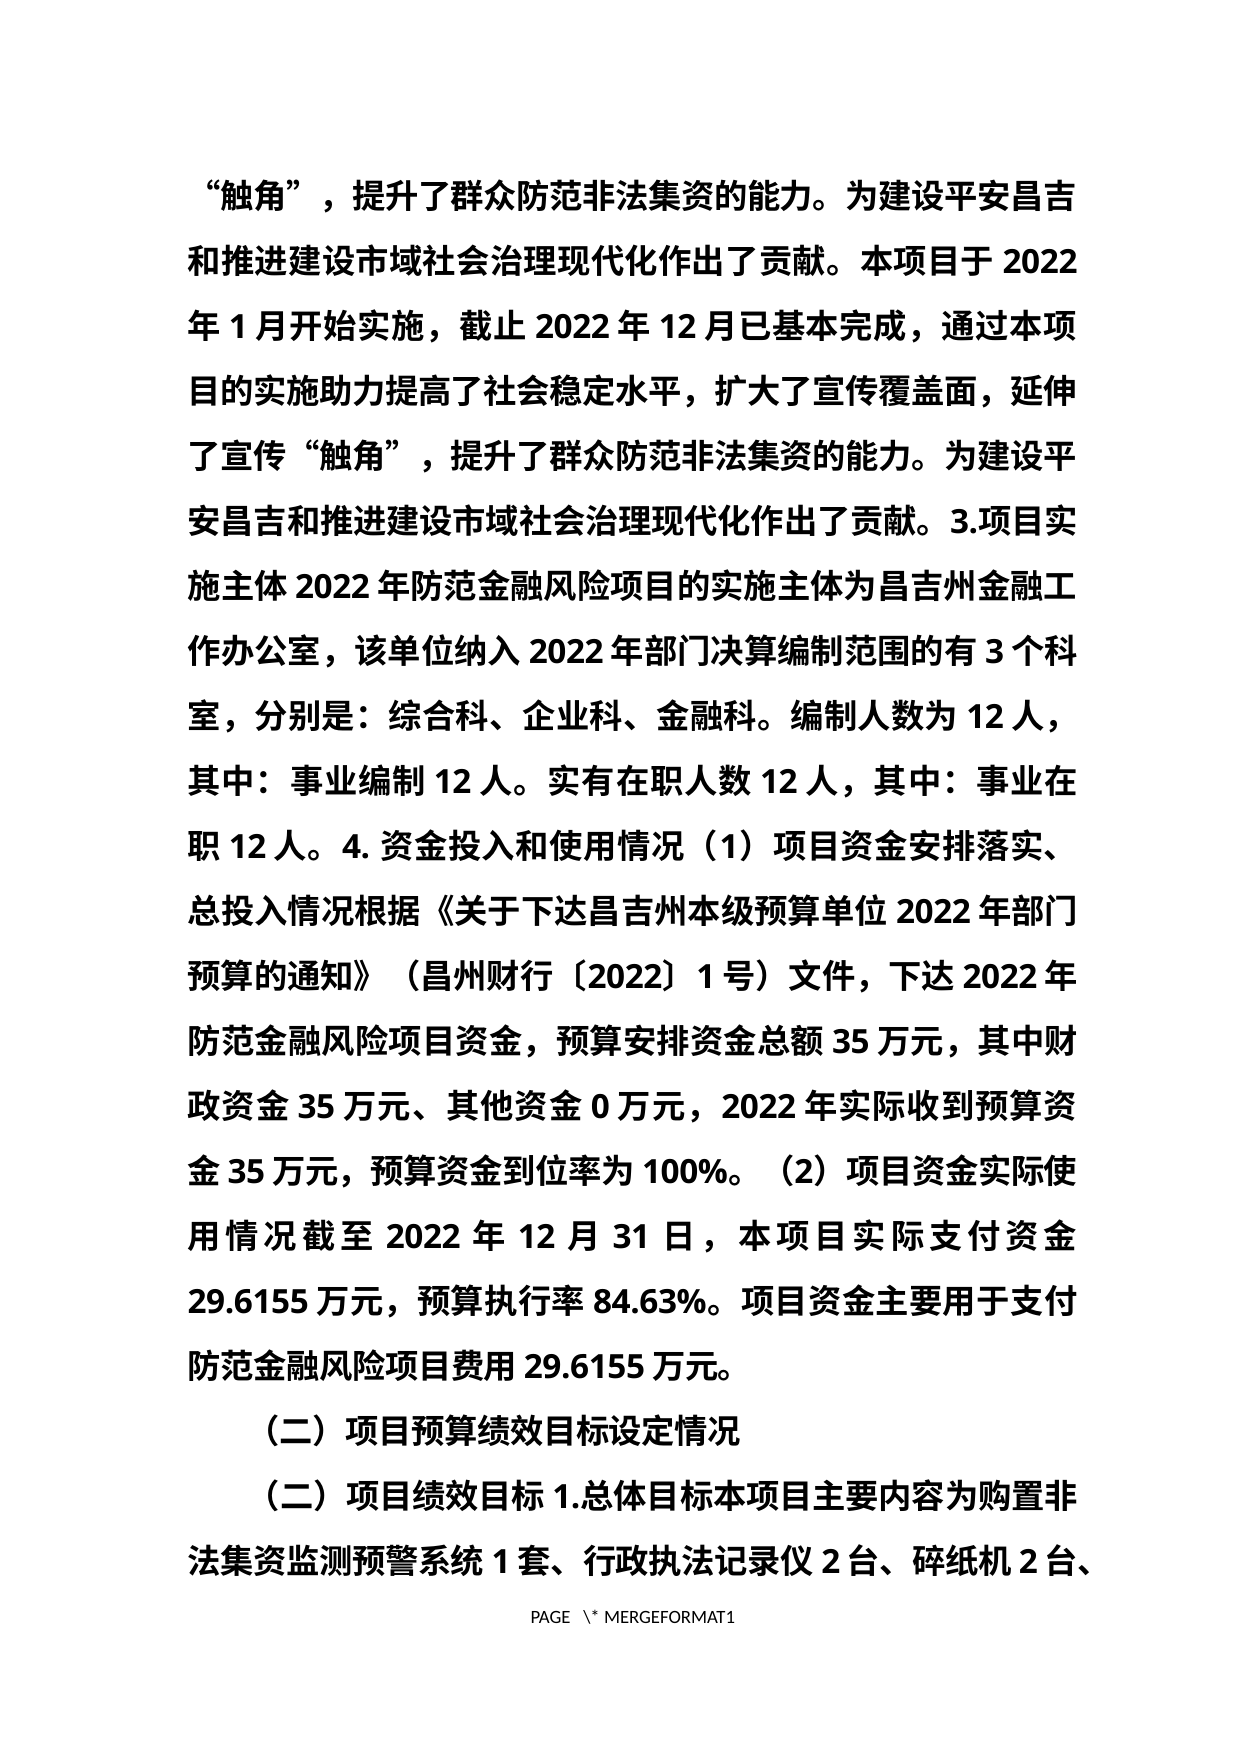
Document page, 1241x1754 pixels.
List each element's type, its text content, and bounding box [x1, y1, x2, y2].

text （二）项目预算绩效目标设定情况 [187, 1397, 1078, 1462]
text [187, 1462, 1078, 1592]
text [187, 162, 1078, 1397]
